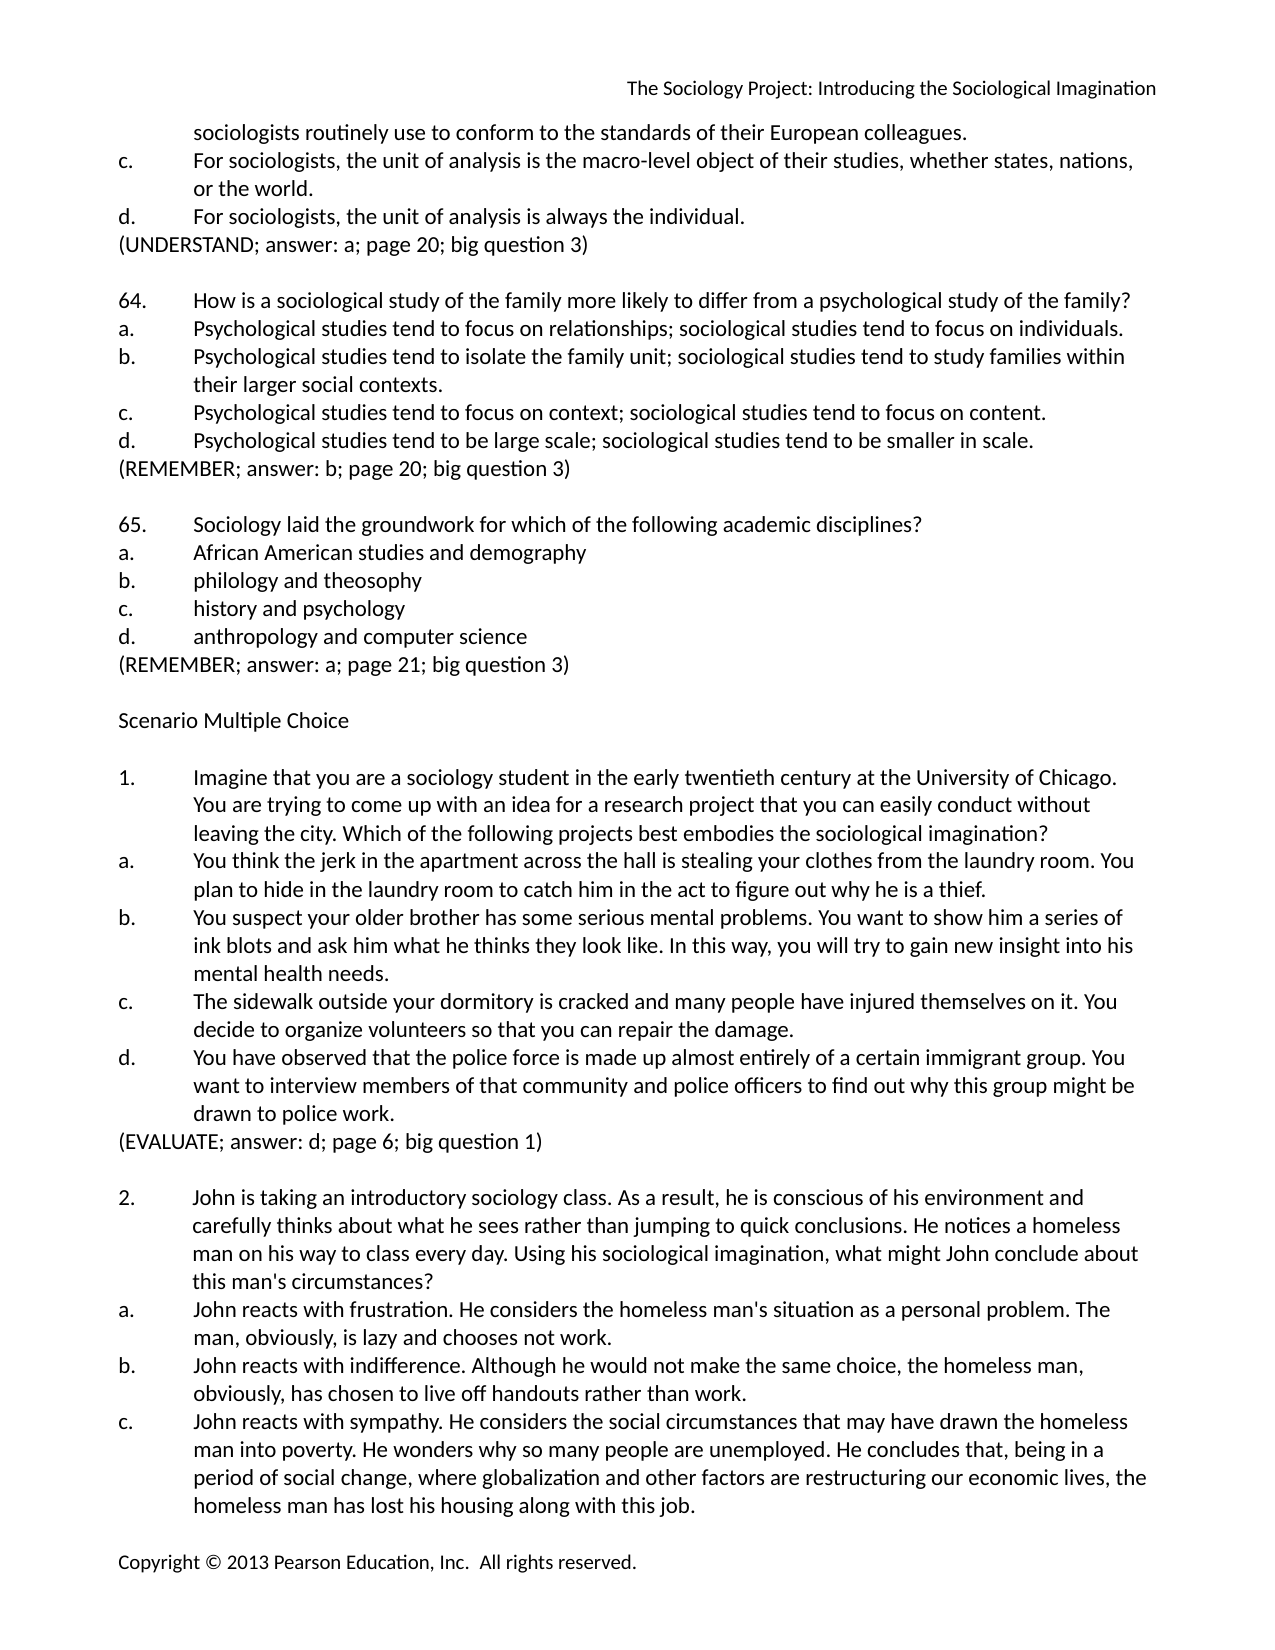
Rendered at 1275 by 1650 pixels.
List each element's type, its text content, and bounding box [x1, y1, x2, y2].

text a. Psychological studies tend to focus on relationships; sociological studies tend to focus on individuals. [118, 314, 1157, 342]
text c. The sidewalk outside your dormitory is cracked and many people have injured themselves on it. You decide to organize volunteers so that you can repair the damage. [118, 987, 1157, 1043]
text c. history and psychology [118, 594, 1157, 622]
text 64. How is a sociological study of the family more likely to differ from a psychological study of the family? [118, 286, 1157, 314]
text d. For sociologists, the unit of analysis is always the individual. [118, 202, 1157, 230]
text a. African American studies and demography [118, 538, 1157, 566]
text (EVALUATE; answer: d; page 6; big question 1) [118, 1127, 1157, 1155]
text d. You have observed that the police force is made up almost entirely of a certain immigrant group. You want to interview members of that community and police officers to find out why this group might be drawn to police work. [118, 1043, 1157, 1127]
text (UNDERSTAND; answer: a; page 20; big question 3) [118, 230, 1157, 258]
text (REMEMBER; answer: b; page 20; big question 3) [118, 454, 1157, 482]
text 2. John is taking an introductory sociology class. As a result, he is conscious of his environment and carefully thinks about what he sees rather than jumping to quick conclusions. He notices a homeless man on his way to class every day. Using his sociological imagination, what might John conclude about this man's circumstances? [118, 1183, 1157, 1295]
text c. John reacts with sympathy. He considers the social circumstances that may have drawn the homeless man into poverty. He wonders why so many people are unemployed. He concludes that, being in a period of social change, where globalization and other factors are restructuring our economic lives, the homeless man has lost his housing along with this job. [118, 1407, 1157, 1519]
text c. For sociologists, the unit of analysis is the macro-level object of their studies, whether states, nations, or the world. [118, 146, 1157, 202]
text b. You suspect your older brother has some serious mental problems. You want to show him a series of ink blots and ask him what he thinks they look like. In this way, you will try to gain new insight into his mental health needs. [118, 903, 1157, 987]
text Scenario Multiple Choice [118, 707, 1157, 734]
text d. anthropology and computer science [118, 622, 1157, 651]
text a. You think the jerk in the apartment across the hall is stealing your clothes from the laundry room. You plan to hide in the laundry room to catch him in the act to figure out why he is a thief. [118, 847, 1157, 903]
text d. Psychological studies tend to be large scale; sociological studies tend to be smaller in scale. [118, 426, 1157, 454]
text b. Psychological studies tend to isolate the family unit; sociological studies tend to study families within their larger social contexts. [118, 342, 1157, 398]
text 65. Sociology laid the groundwork for which of the following academic disciplines? [118, 510, 1157, 538]
text b. philology and theosophy [118, 566, 1157, 594]
text a. John reacts with frustration. He considers the homeless man's situation as a personal problem. The man, obviously, is lazy and chooses not work. [118, 1295, 1157, 1351]
text 1. Imagine that you are a sociology student in the early twentieth century at the University of Chicago. You are trying to come up with an idea for a research project that you can easily conduct without leaving the city. Which of the following projects best embodies the sociological imagination? [118, 763, 1157, 847]
text b. John reacts with indifference. Although he would not make the same choice, the homeless man, obviously, has chosen to live off handouts rather than work. [118, 1351, 1157, 1407]
text (REMEMBER; answer: a; page 21; big question 3) [118, 651, 1157, 678]
text c. Psychological studies tend to focus on context; sociological studies tend to focus on content. [118, 398, 1157, 426]
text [118, 118, 1157, 146]
